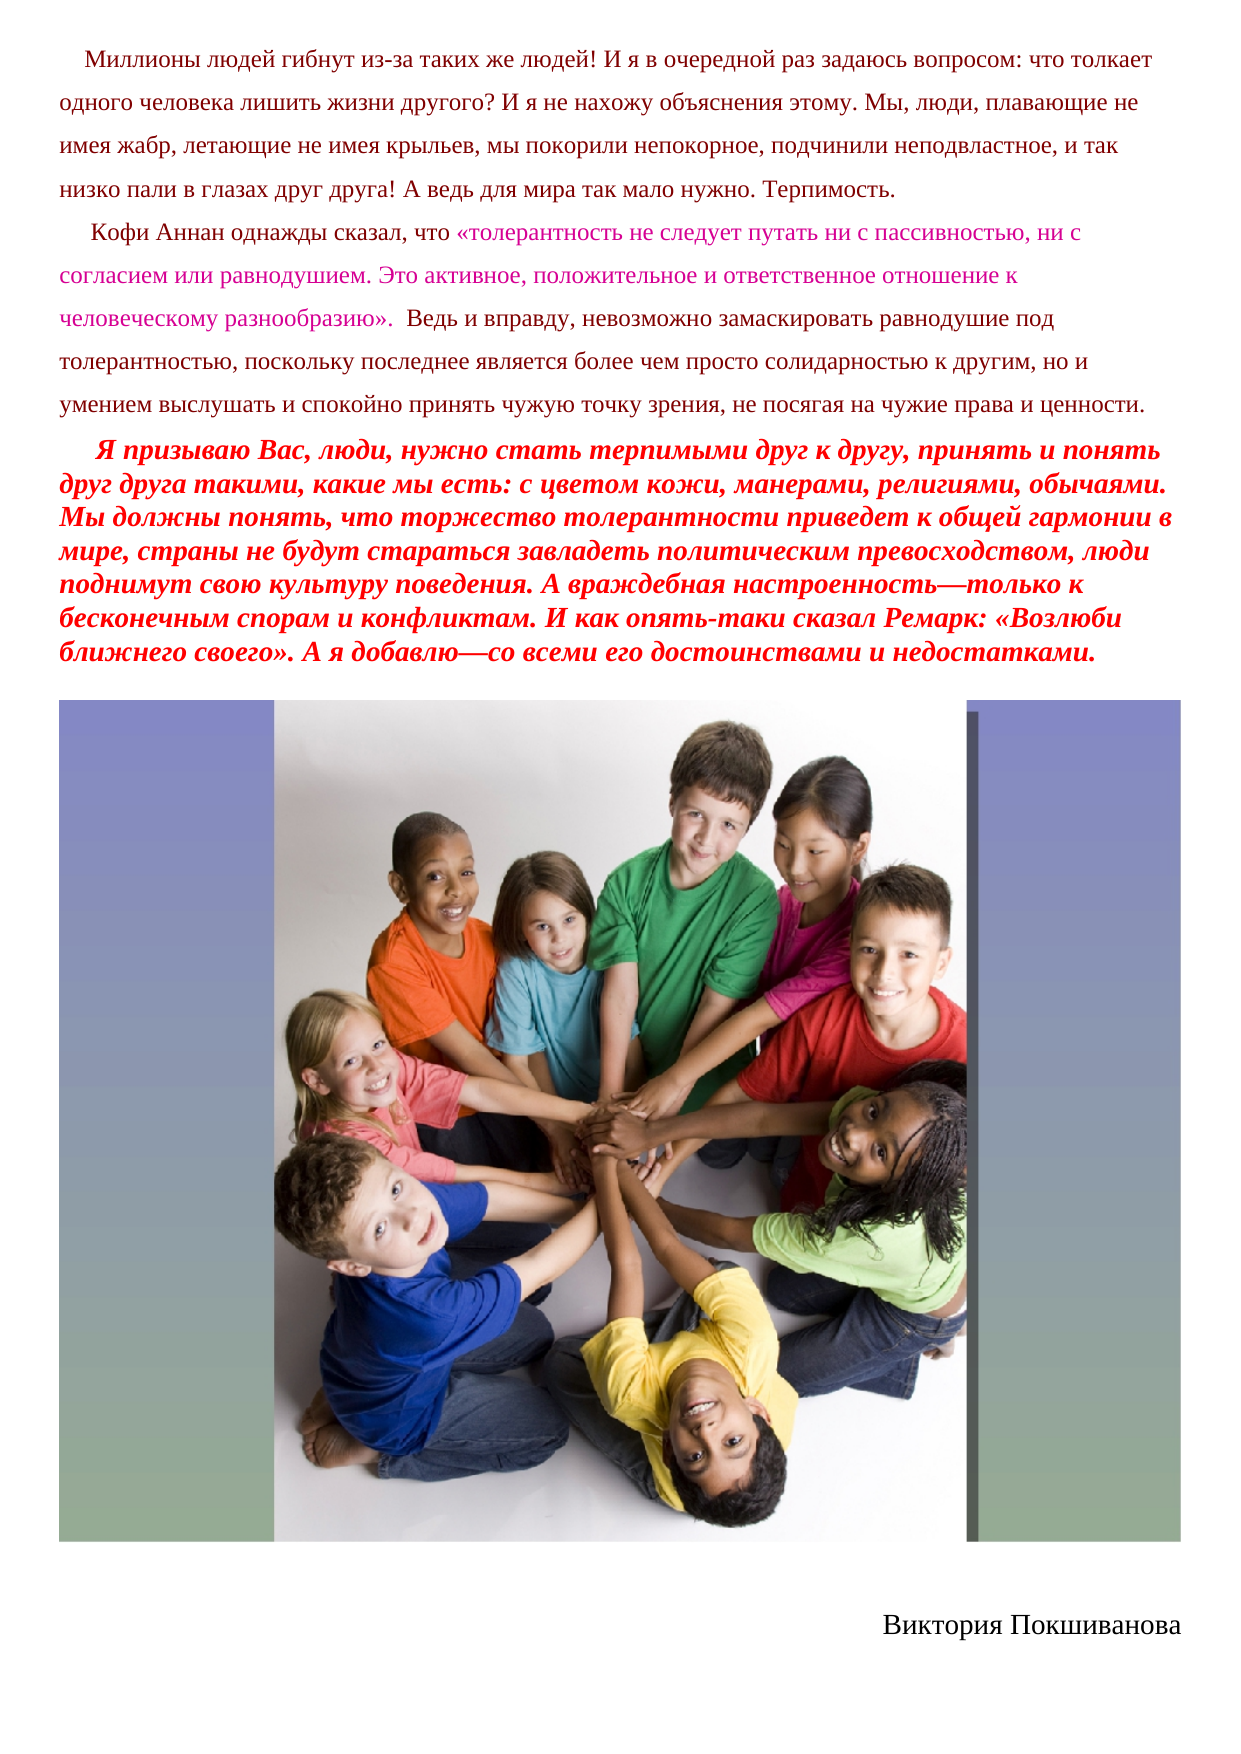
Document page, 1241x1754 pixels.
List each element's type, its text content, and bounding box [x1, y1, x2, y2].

text Миллионы людей гибнут из-за таких же людей! И я в очередной раз задаюсь вопросом: что толкает одного человека лишить жизни другого? И я не нахожу объяснения этому. Мы, люди, плавающие не имея жабр, летающие не имея крыльев, мы покорили непокорное, подчинили неподвластное, и так низко пали в глазах друг друга! А ведь для мира так мало нужно. Терпимость. [59, 44, 1181, 202]
picture [59, 700, 1182, 1543]
text Виктория Покшиванова [59, 1607, 1181, 1640]
text Я призываю Вас, люди, нужно стать терпимыми друг к другу, принять и понять друг друга такими, какие мы есть: с цветом кожи, манерами, религиями, обычаями. Мы должны понять, что торжество толерантности приведет к общей гармонии в мире, страны не будут стараться завладеть политическим превосходством, люди поднимут свою культуру поведения. А враждебная настроенность—только к бесконечным спорам и конфликтам. И как опять-таки сказал Ремарк: «Возлюби ближнего своего». А я добавлю—со всеми его достоинствами и недостатками. [59, 432, 1181, 667]
text Кофи Аннан однажды сказал, что «толерантность не следует путать ни с пассивностью, ни с согласием или равнодушием. Это активное, положительное и ответственное отношение к человеческому разнообразию». Ведь и вправду, невозможно замаскировать равнодушие под толерантностью, поскольку последнее является более чем просто солидарностью к другим, но и умением выслушать и спокойно принять чужую точку зрения, не посягая на чужие права и ценности. [59, 217, 1181, 418]
